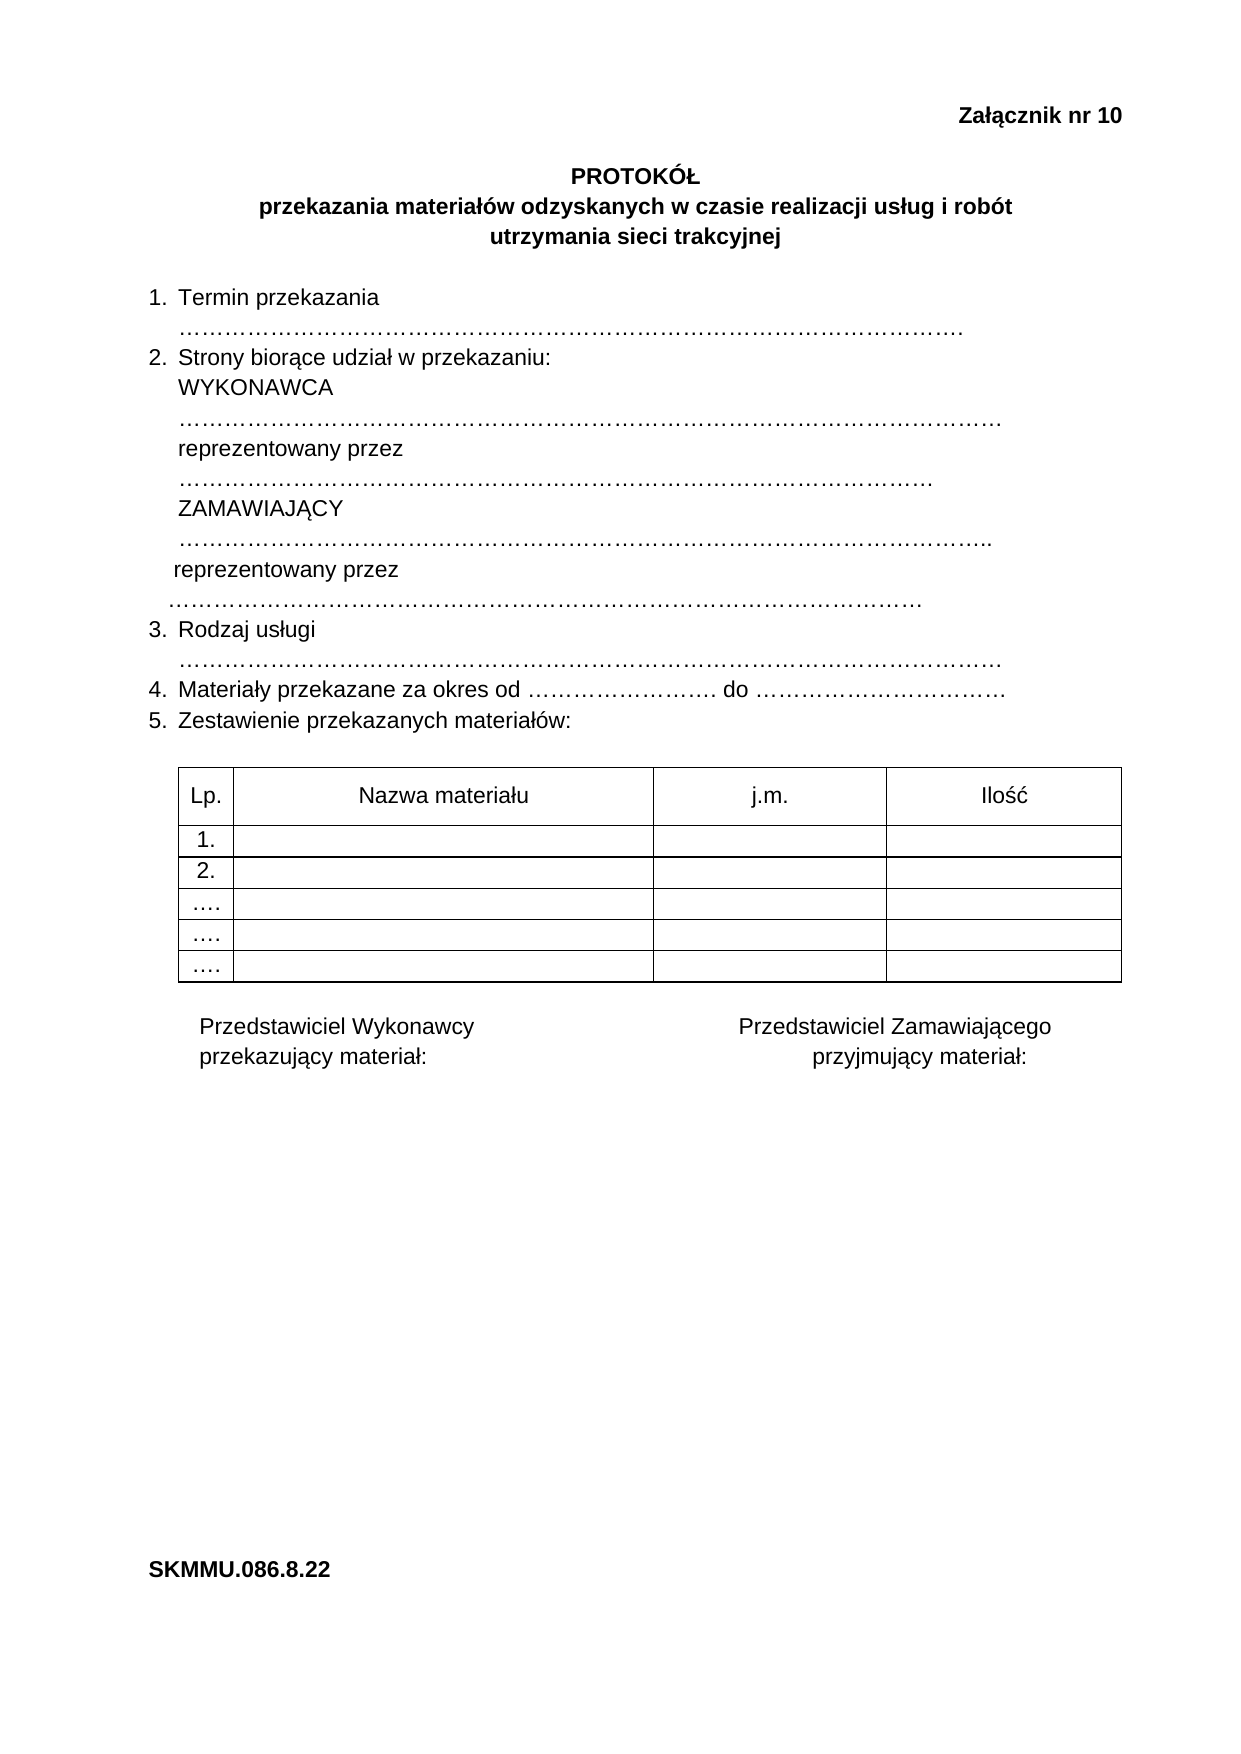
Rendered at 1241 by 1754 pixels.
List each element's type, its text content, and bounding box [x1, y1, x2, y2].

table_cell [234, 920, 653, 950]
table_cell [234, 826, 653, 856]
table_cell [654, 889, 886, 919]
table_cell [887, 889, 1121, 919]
text PROTOKÓŁ [148, 163, 1122, 189]
text WYKONAWCA ……………………………………………………………………………………………… [178, 374, 1122, 431]
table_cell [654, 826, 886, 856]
list Strony biorące udział w przekazaniu: [148, 344, 1122, 371]
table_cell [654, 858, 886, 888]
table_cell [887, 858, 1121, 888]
text utrzymania sieci trakcyjnej [148, 223, 1122, 250]
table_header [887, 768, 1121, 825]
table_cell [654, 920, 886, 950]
list Rodzaj usługi ……………………………………………………………………………………………… [148, 616, 1122, 673]
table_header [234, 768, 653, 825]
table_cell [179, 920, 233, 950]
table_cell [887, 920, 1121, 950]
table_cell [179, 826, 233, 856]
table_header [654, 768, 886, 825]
list Termin przekazania …………………………………………………………………………………………. [148, 284, 1122, 340]
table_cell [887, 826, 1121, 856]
text Załącznik nr 10 [148, 102, 1122, 129]
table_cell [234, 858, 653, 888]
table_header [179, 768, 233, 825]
text SKMMU.086.8.22 [148, 1556, 1122, 1583]
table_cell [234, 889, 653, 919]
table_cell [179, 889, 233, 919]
list Zestawienie przekazanych materiałów: [148, 707, 1122, 733]
text przekazania materiałów odzyskanych w czasie realizacji usług i robót [148, 193, 1122, 219]
list Materiały przekazane za okres od ……………………. do …………………………… [148, 676, 1122, 703]
text przekazujący materiał: przyjmujący materiał: [148, 1043, 1122, 1069]
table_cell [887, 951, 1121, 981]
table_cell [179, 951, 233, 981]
text reprezentowany przez ……………………………………………………………………………………… [167, 556, 1122, 612]
text reprezentowany przez ……………………………………………………………………………………… [178, 435, 1122, 491]
text ZAMAWIAJĄCY …………………………………………………………………………………………….. [178, 495, 1122, 552]
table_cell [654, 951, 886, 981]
text Przedstawiciel Wykonawcy Przedstawiciel Zamawiającego [148, 1013, 1122, 1039]
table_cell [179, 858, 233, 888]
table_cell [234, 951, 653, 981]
